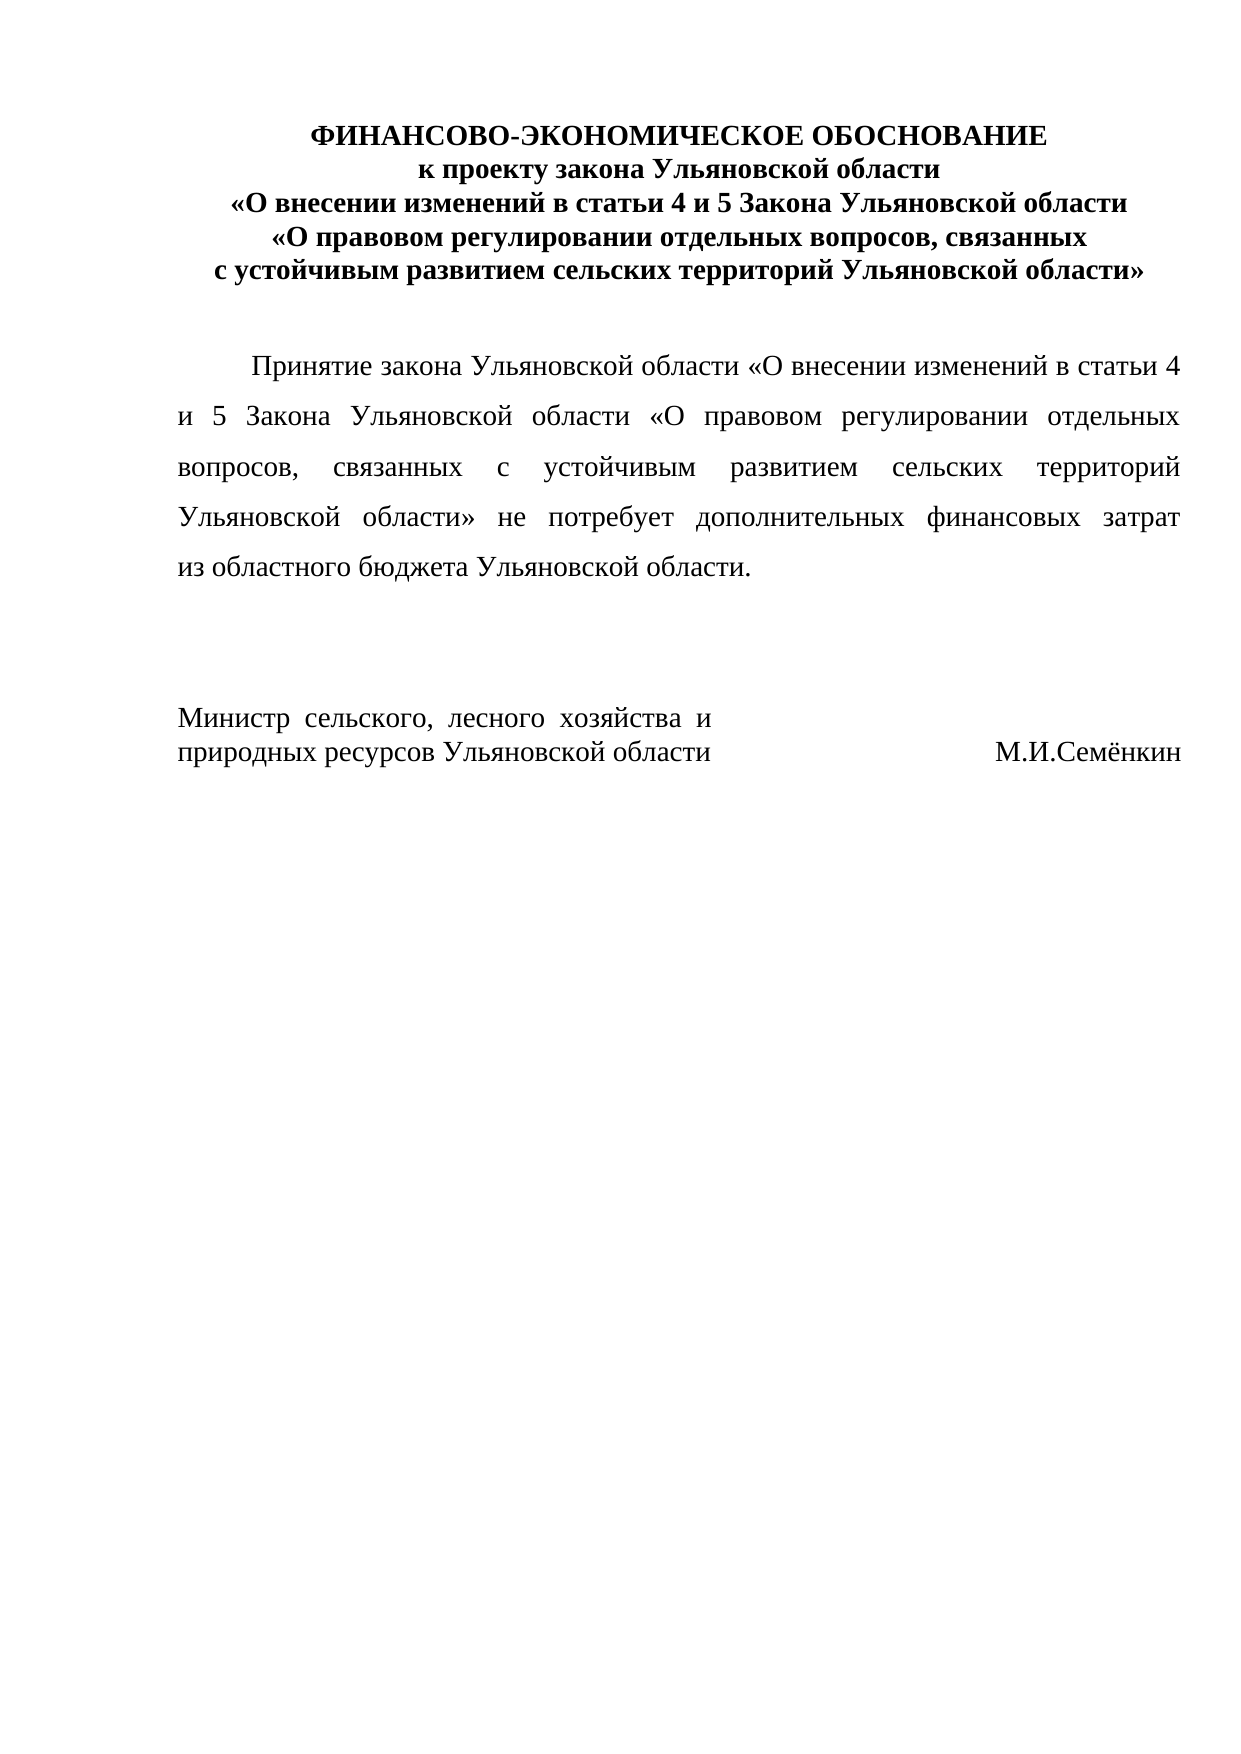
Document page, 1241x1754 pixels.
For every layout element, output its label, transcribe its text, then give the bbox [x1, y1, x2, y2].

table_header Министр сельского, лесного хозяйства и природных ресурсов Ульяновской области [166, 700, 723, 767]
table_header М.И.Семёнкин [724, 700, 1192, 767]
text ФИНАНСОВО-ЭКОНОМИЧЕСКОЕ ОБОСНОВАНИЕ [177, 118, 1181, 152]
text к проекту закона Ульяновской области [177, 152, 1181, 185]
title Принятие закона Ульяновской области «О внесении изменений в статьи 4 и 5 Закона Ульяновской области «О правовом регулировании отдельных вопросов, связанных с устойчивым развитием сельских территорий Ульяновской области» не потребует дополнительных финансовых затрат из областного бюджета Ульяновской области. [177, 348, 1181, 583]
title «О внесении изменений в статьи 4 и 5 Закона Ульяновской области «О правовом регулировании отдельных вопросов, связанных с устойчивым развитием сельских территорий Ульяновской области» [177, 185, 1181, 286]
